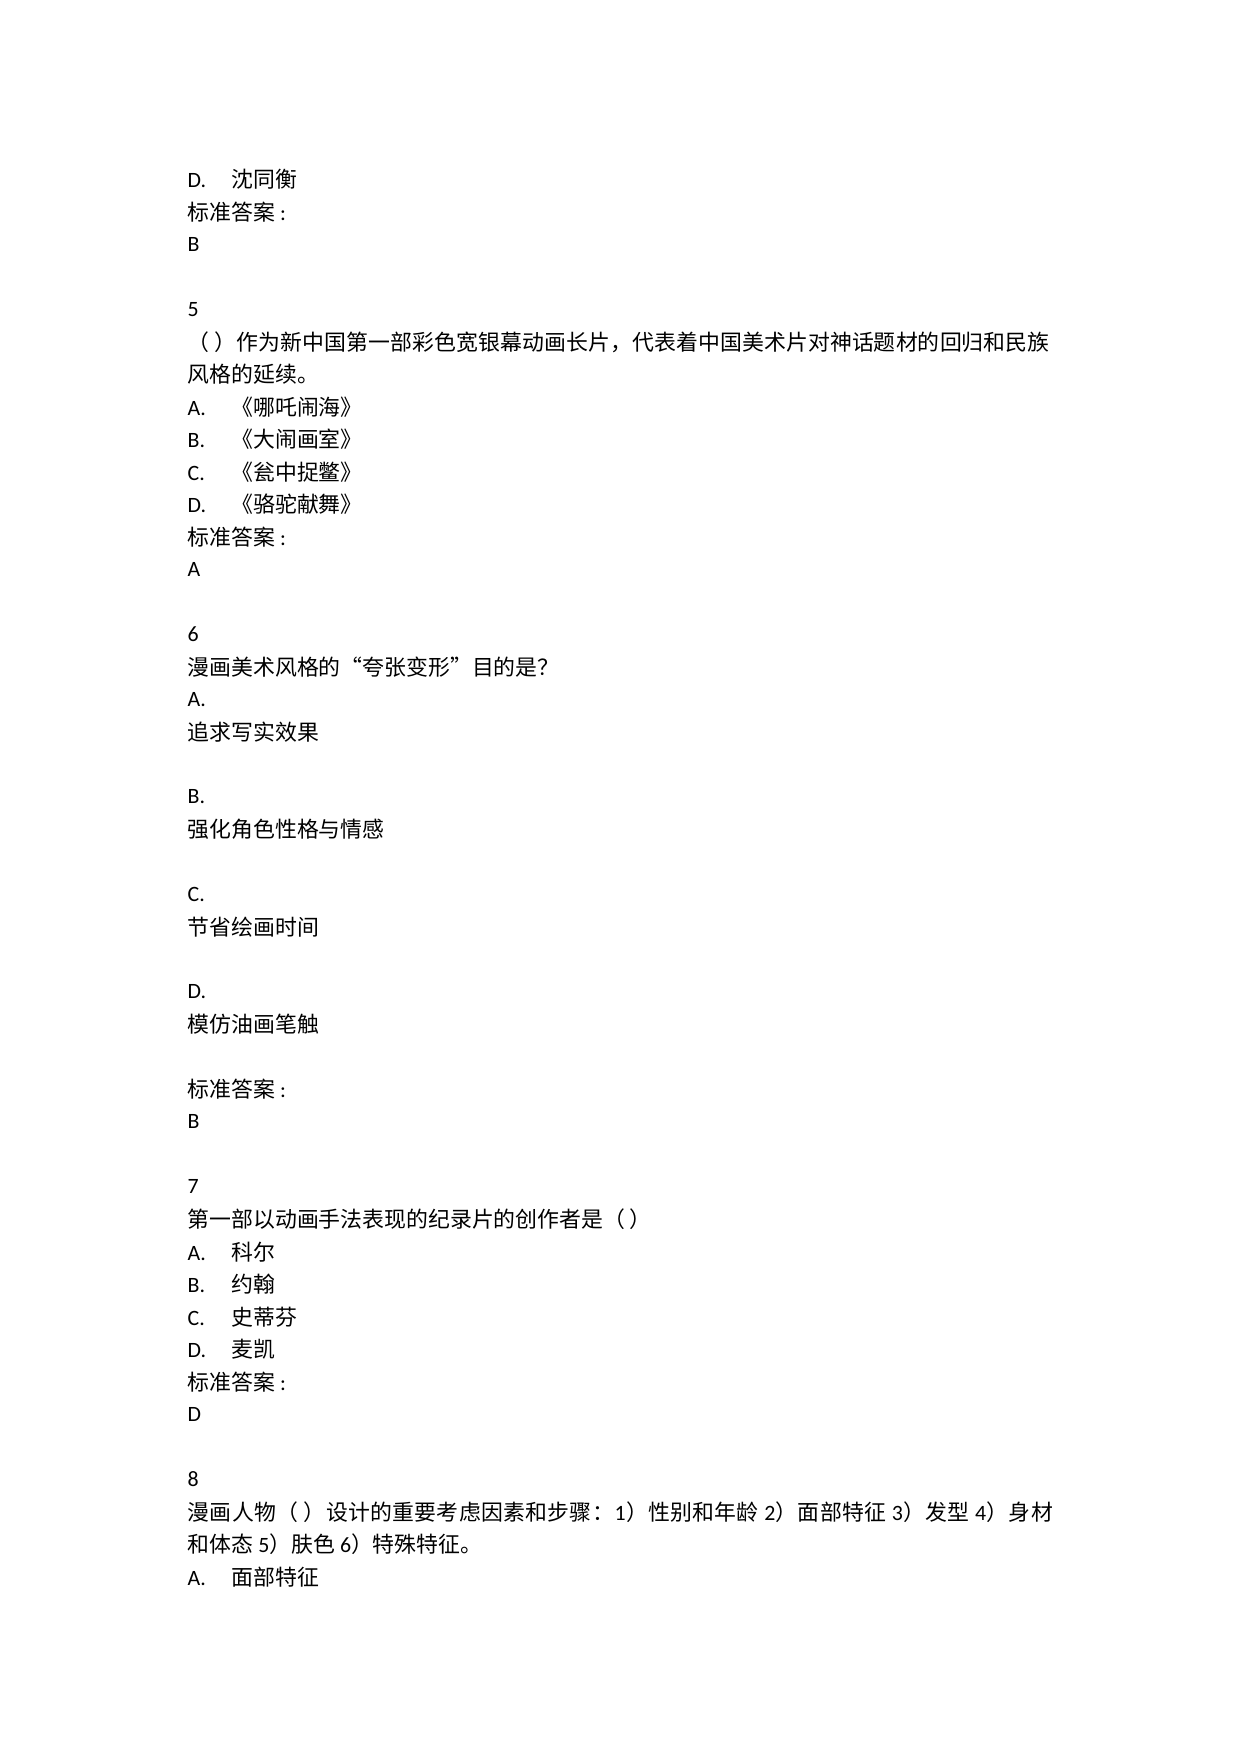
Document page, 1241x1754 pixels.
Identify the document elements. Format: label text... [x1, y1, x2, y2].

text A. 《哪吒闹海》 [187, 389, 1053, 422]
text 漫画人物（ ）设计的重要考虑因素和步骤：1）性别和年龄 2）面部特征 3）发型 4）身材和体态 5）肤色 6）特殊特征。 [187, 1494, 1053, 1559]
text C. 史蒂芬 [187, 1299, 1053, 1332]
text D. 《骆驼献舞》 [187, 487, 1053, 519]
text 7 [187, 1169, 1053, 1202]
text 强化角色性格与情感 [187, 812, 1053, 844]
text A. 科尔 [187, 1234, 1053, 1267]
text D. 麦凯 [187, 1332, 1053, 1364]
text B [187, 1104, 1053, 1137]
text 节省绘画时间 [187, 909, 1053, 942]
text D. 沈同衡 [187, 162, 1053, 194]
text B. [187, 779, 1053, 812]
text 8 [187, 1462, 1053, 1494]
text B. 约翰 [187, 1267, 1053, 1299]
text 标准答案 : [187, 519, 1053, 552]
text C. [187, 877, 1053, 909]
text 6 [187, 617, 1053, 649]
text C. 《瓮中捉鳖》 [187, 454, 1053, 487]
text 漫画美术风格的“夸张变形”目的是？ [187, 649, 1053, 682]
text 追求写实效果 [187, 714, 1053, 747]
text D. [187, 974, 1053, 1007]
text （ ）作为新中国第一部彩色宽银幕动画长片，代表着中国美术片对神话题材的回归和民族风格的延续。 [187, 324, 1053, 389]
text 标准答案 : [187, 194, 1053, 227]
text A. [187, 682, 1053, 714]
text D [187, 1397, 1053, 1429]
text 5 [187, 292, 1053, 324]
text B [187, 227, 1053, 259]
text 标准答案 : [187, 1072, 1053, 1104]
text 模仿油画笔触 [187, 1007, 1053, 1039]
text 第一部以动画手法表现的纪录片的创作者是（ ） [187, 1202, 1053, 1234]
text 标准答案 : [187, 1364, 1053, 1397]
text B. 《大闹画室》 [187, 422, 1053, 454]
text A [187, 552, 1053, 584]
text A. 面部特征 [187, 1559, 1053, 1592]
